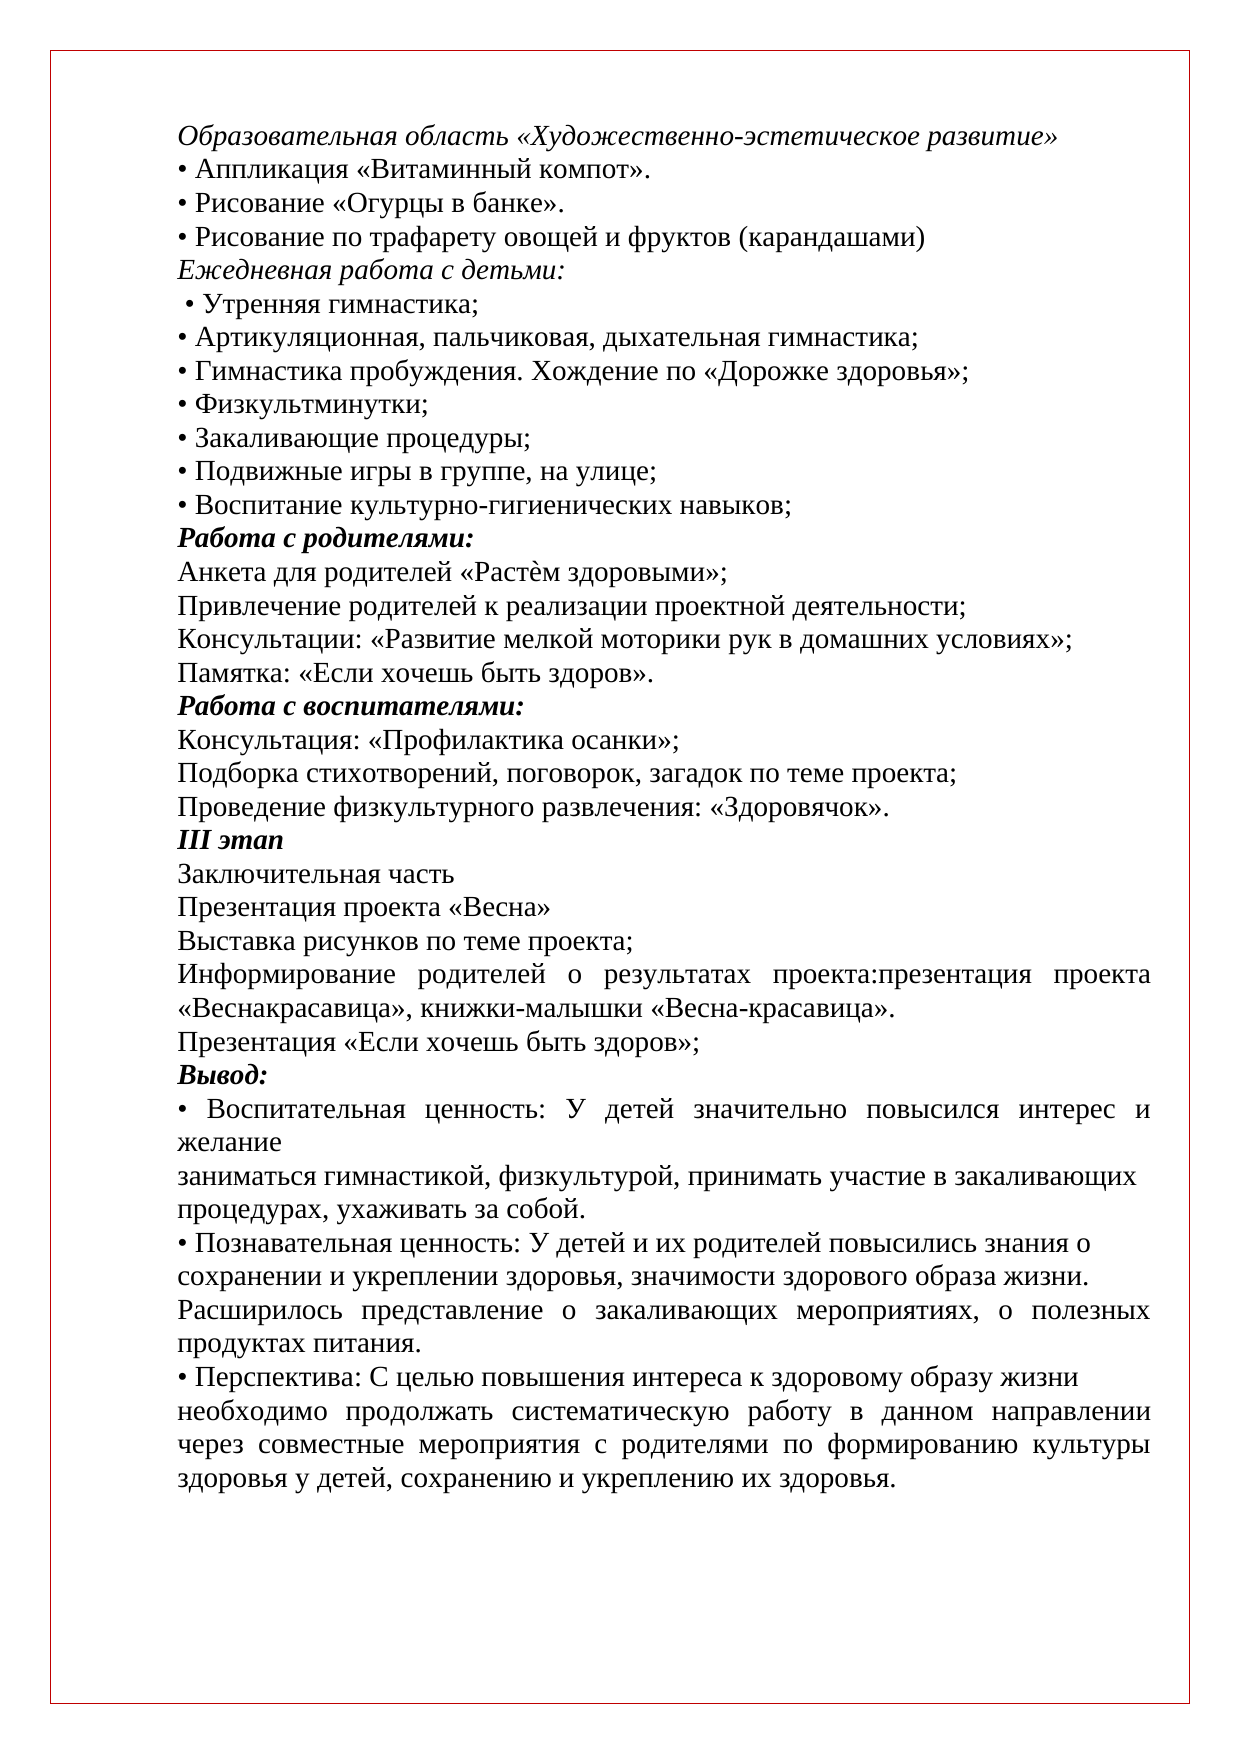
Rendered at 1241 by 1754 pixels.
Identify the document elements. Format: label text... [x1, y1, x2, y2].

text • Артикуляционная, пальчиковая, дыхательная гимнастика; [177, 319, 1152, 353]
text Вывод: [177, 1057, 1152, 1091]
text • Аппликация «Витаминный компот». [177, 152, 1152, 185]
text Презентация проекта «Весна» [177, 889, 1152, 923]
text сохранении и укреплении здоровья, значимости здорового образа жизни. [177, 1258, 1152, 1292]
text • Рисование по трафарету овощей и фруктов (карандашами) [177, 219, 1152, 252]
text Подборка стихотворений, поговорок, загадок по теме проекта; [177, 755, 1152, 789]
text Образовательная область «Художественно-эстетическое развитие» [177, 118, 1152, 152]
text Проведение физкультурного развлечения: «Здоровячок». [177, 789, 1152, 822]
text • Утренняя гимнастика; [177, 286, 1152, 319]
text Консультация: «Профилактика осанки»; [177, 722, 1152, 755]
text Работа с воспитателями: [177, 688, 1152, 722]
text • Перспектива: С целью повышения интереса к здоровому образу жизни [177, 1359, 1152, 1393]
text • Рисование «Огурцы в банке». [177, 185, 1152, 219]
text • Физкультминутки; [177, 386, 1152, 420]
text Расширилось представление о закаливающих мероприятиях, о полезных продуктах питания. [177, 1292, 1152, 1359]
text Консультации: «Развитие мелкой моторики рук в домашних условиях»; [177, 621, 1152, 655]
text Памятка: «Если хочешь быть здоров». [177, 655, 1152, 688]
text Информирование родителей о результатах проекта:презентация проекта «Веснакрасавица», книжки-малышки «Весна-красавица». [177, 957, 1152, 1024]
text Презентация «Если хочешь быть здоров»; [177, 1024, 1152, 1057]
text необходимо продолжать систематическую работу в данном направлении через совместные мероприятия с родителями по формированию культуры здоровья у детей, сохранению и укреплению их здоровья. [177, 1393, 1152, 1493]
text • Воспитательная ценность: У детей значительно повысился интерес и желание [177, 1091, 1152, 1158]
text Привлечение родителей к реализации проектной деятельности; [177, 588, 1152, 621]
text Работа с родителями: [177, 521, 1152, 554]
text • Закаливающие процедуры; [177, 420, 1152, 453]
text • Воспитание культурно-гигиенических навыков; [177, 487, 1152, 521]
text • Познавательная ценность: У детей и их родителей повысились знания о [177, 1225, 1152, 1258]
text Выставка рисунков по теме проекта; [177, 923, 1152, 957]
text • Гимнастика пробуждения. Хождение по «Дорожке здоровья»; [177, 353, 1152, 386]
text Заключительная часть [177, 856, 1152, 889]
text Ежедневная работа с детьми: [177, 252, 1152, 286]
text • Подвижные игры в группе, на улице; [177, 453, 1152, 487]
text Анкета для родителей «Растѐм здоровыми»; [177, 554, 1152, 588]
text III этап [177, 822, 1152, 856]
text заниматься гимнастикой, физкультурой, принимать участие в закаливающих [177, 1158, 1152, 1191]
text процедурах, ухаживать за собой. [177, 1191, 1152, 1225]
